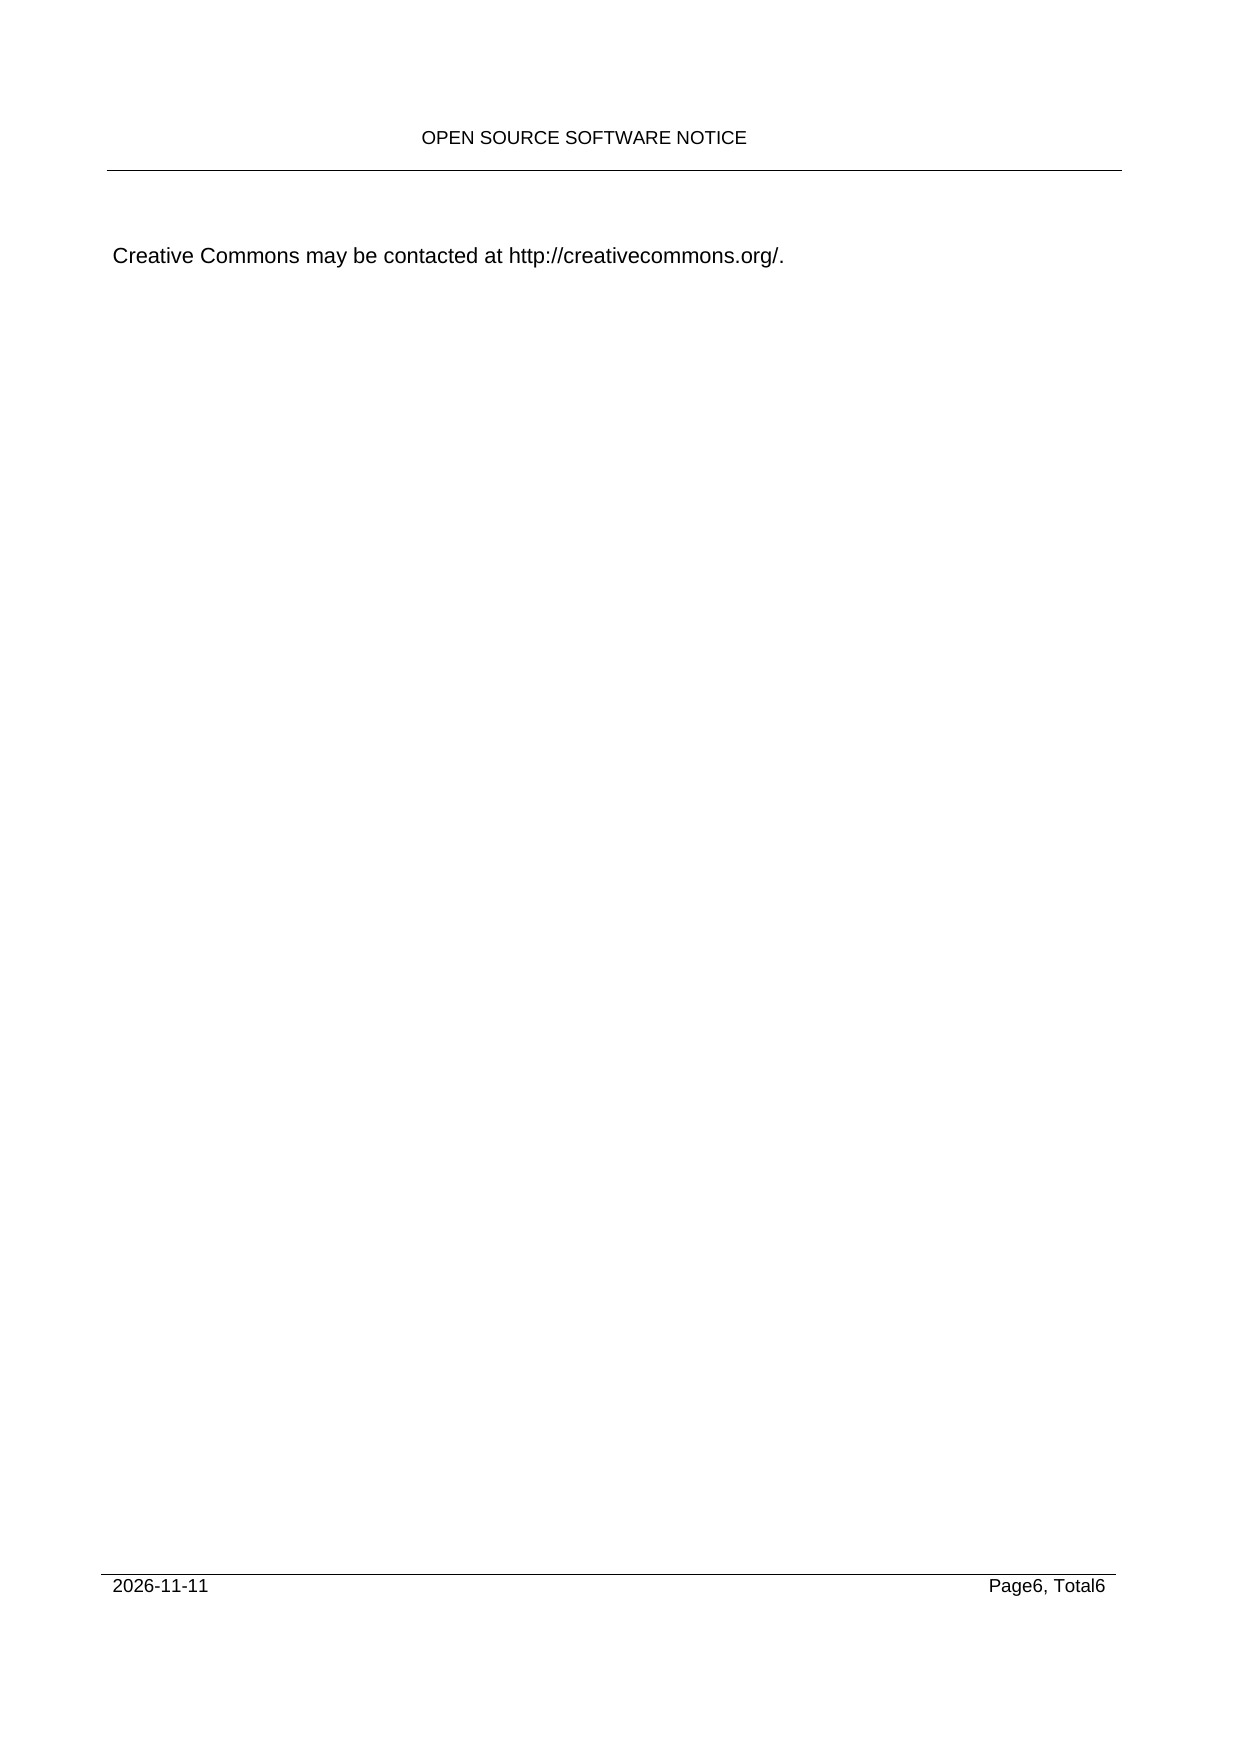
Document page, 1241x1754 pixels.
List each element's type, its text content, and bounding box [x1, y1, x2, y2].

text Creative Commons may be contacted at http://creativecommons.org/. [112, 239, 1128, 271]
